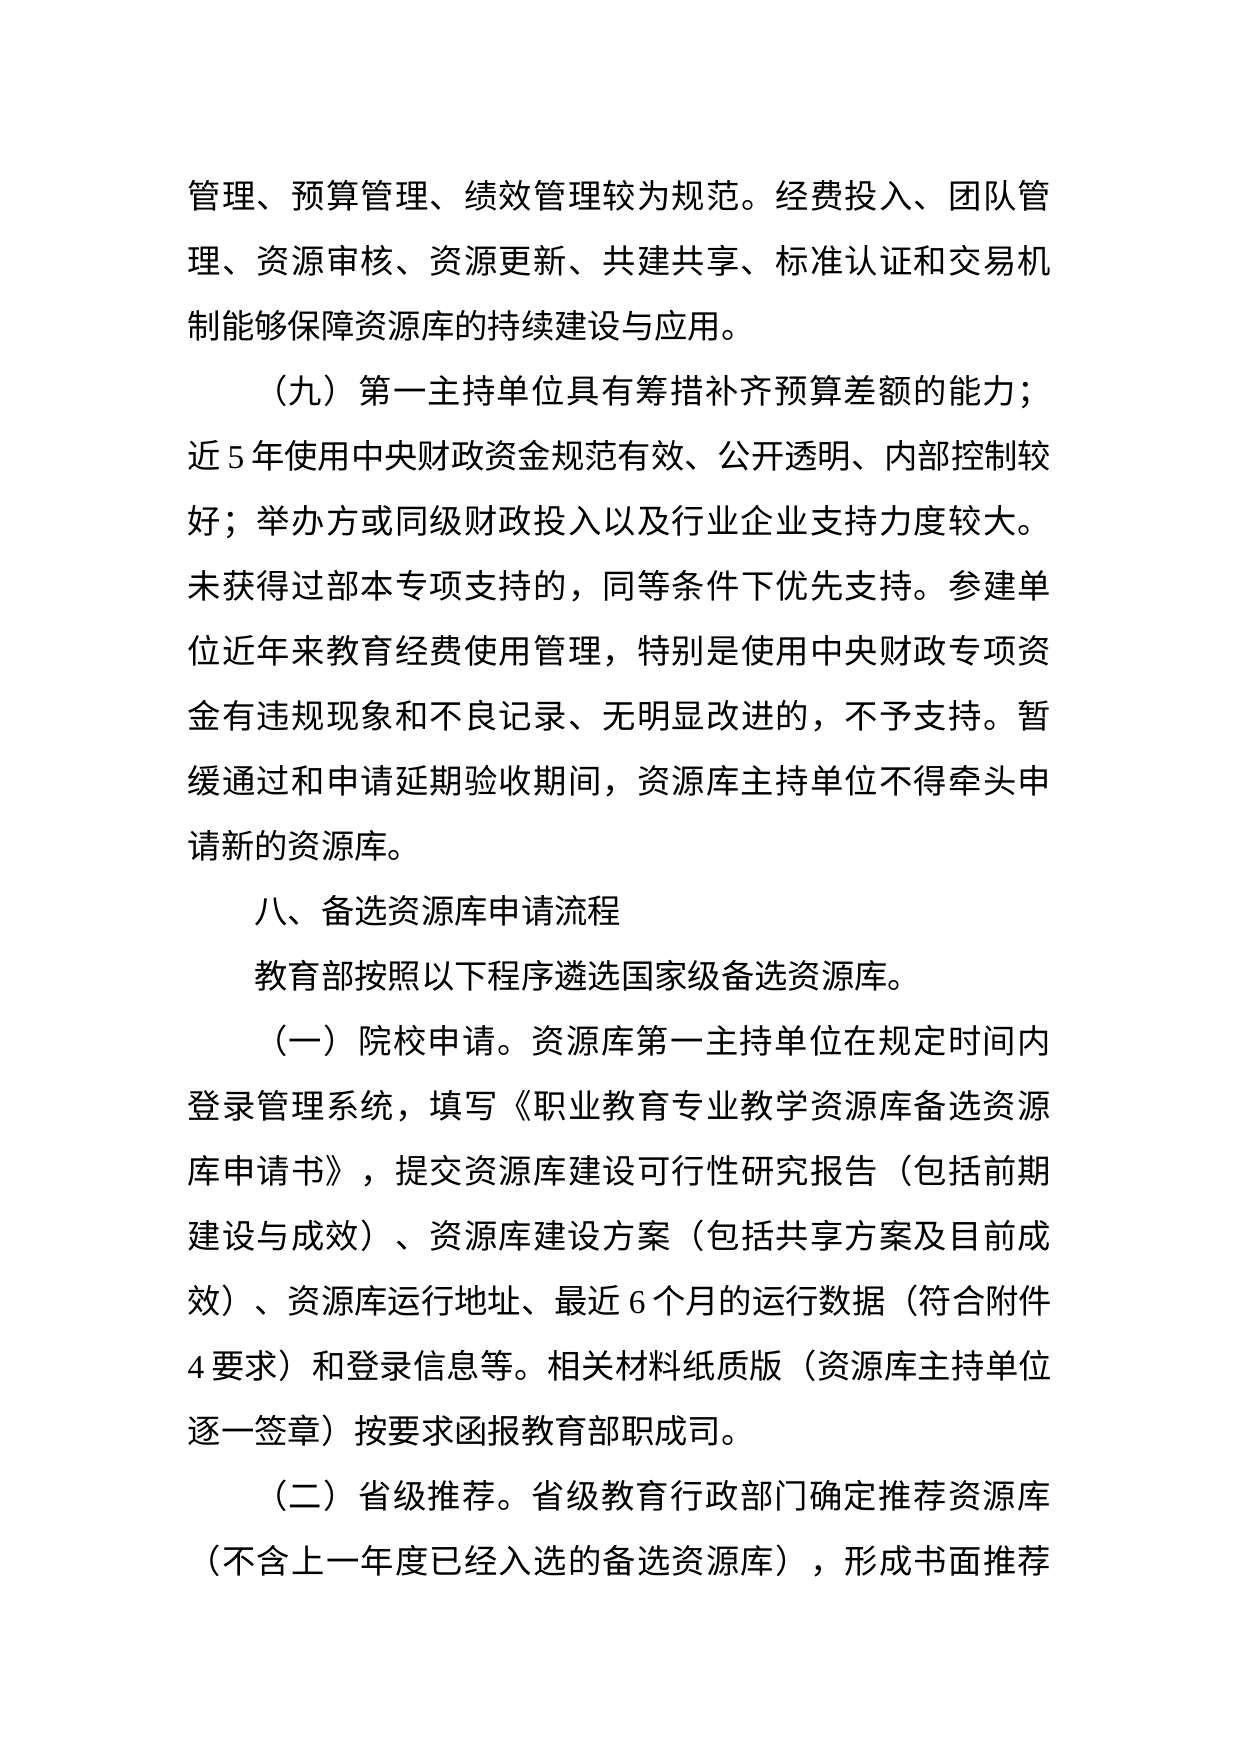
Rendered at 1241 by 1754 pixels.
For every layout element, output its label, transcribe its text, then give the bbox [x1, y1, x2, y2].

text （一）院校申请。资源库第一主持单位在规定时间内登录管理系统，填写《职业教育专业教学资源库备选资源库申请书》，提交资源库建设可行性研究报告（包括前期建设与成效）、资源库建设方案（包括共享方案及目前成效）、资源库运行地址、最近6个月的运行数据（符合附件4要求）和登录信息等。相关材料纸质版（资源库主持单位逐一签章）按要求函报教育部职成司。 [187, 1007, 1053, 1462]
text （九）第一主持单位具有筹措补齐预算差额的能力；近5年使用中央财政资金规范有效、公开透明、内部控制较好；举办方或同级财政投入以及行业企业支持力度较大。未获得过部本专项支持的，同等条件下优先支持。参建单位近年来教育经费使用管理，特别是使用中央财政专项资金有违规现象和不良记录、无明显改进的，不予支持。暂缓通过和申请延期验收期间，资源库主持单位不得牵头申请新的资源库。 [187, 357, 1053, 877]
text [187, 162, 1053, 357]
text 八、备选资源库申请流程 [187, 877, 1053, 942]
text 教育部按照以下程序遴选国家级备选资源库。 [187, 942, 1053, 1007]
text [187, 1462, 1053, 1592]
